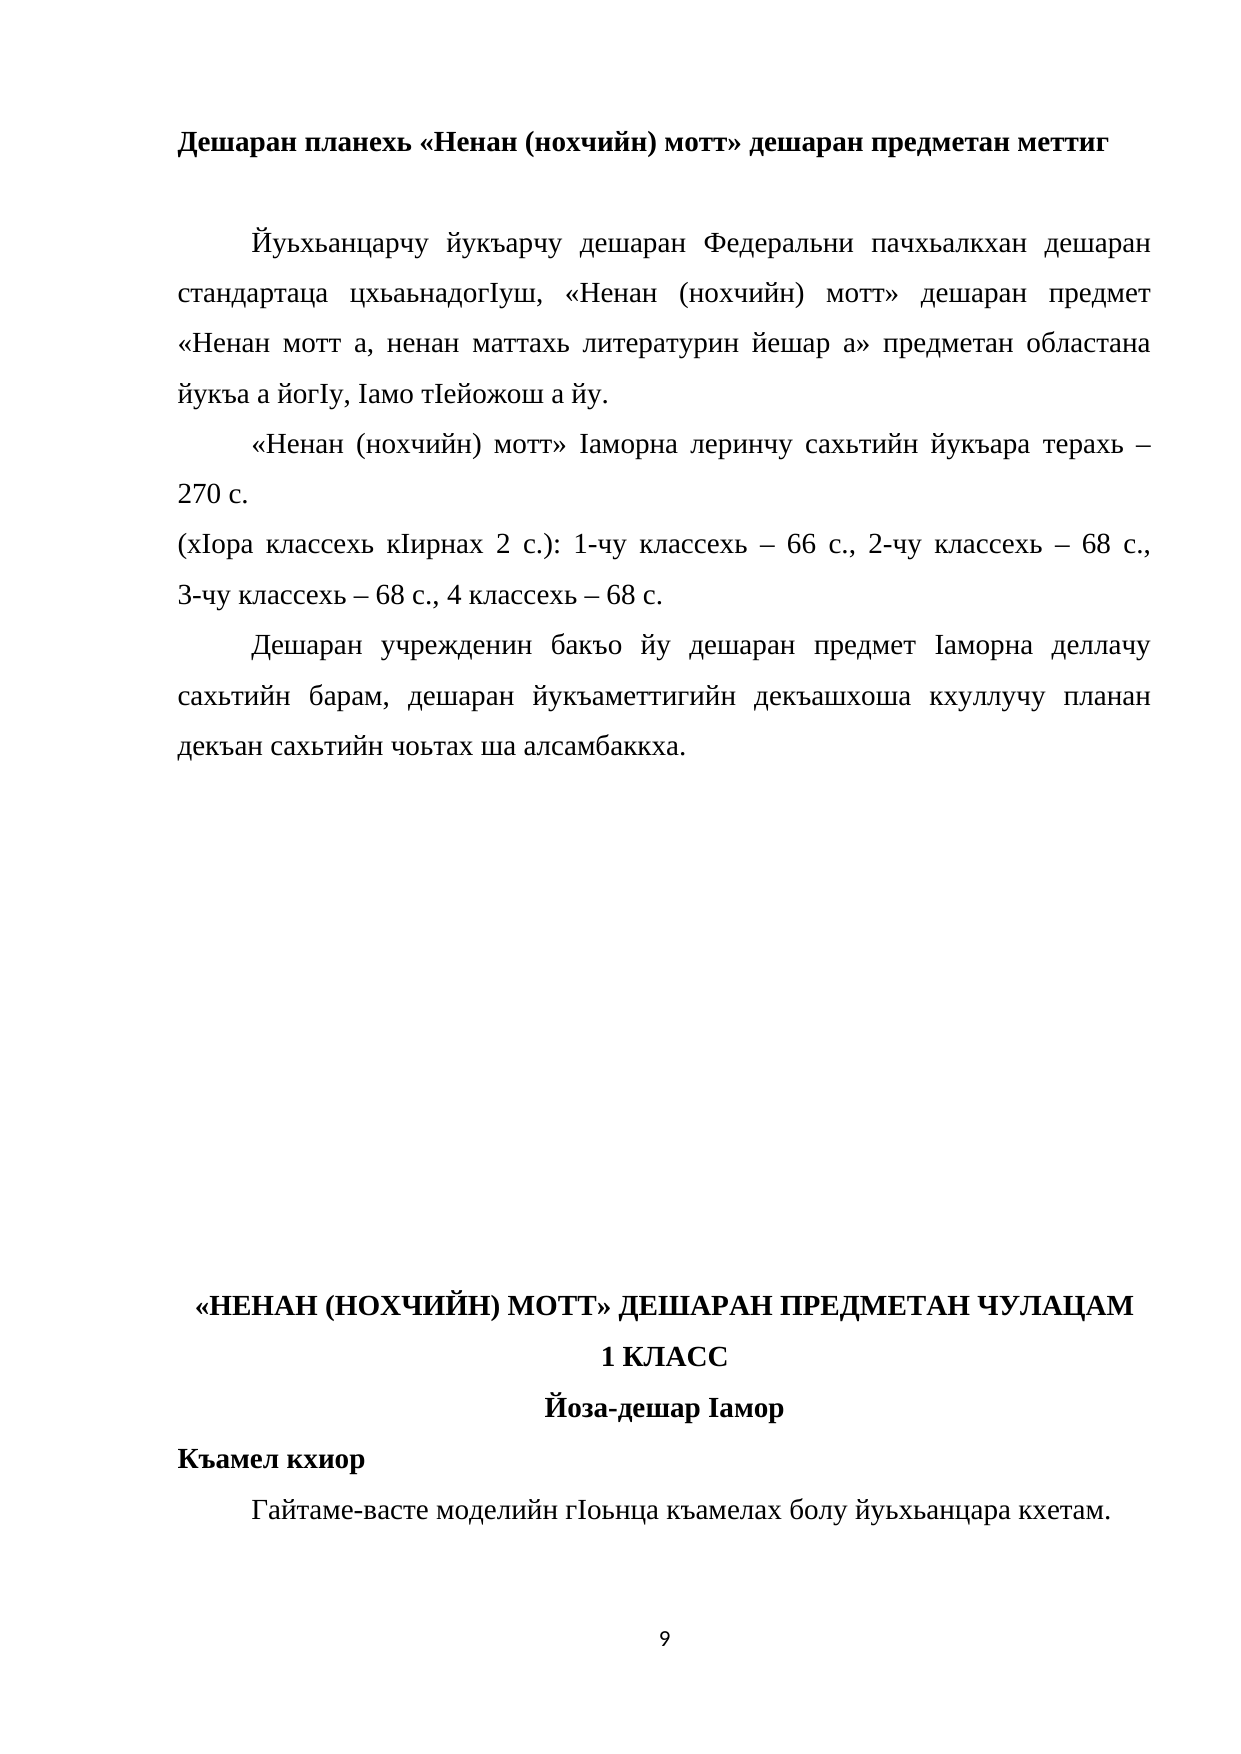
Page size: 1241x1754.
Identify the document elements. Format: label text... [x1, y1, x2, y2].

text Дешаран учрежденин бакъо йу дешаран предмет Ӏаморна деллачу сахьтийн барам, дешаран йукъаметтигийн декъашхоша кхуллучу планан декъан сахьтийн чоьтах ша алсамбаккха. [177, 627, 1152, 761]
text 1 КЛАСС [177, 1339, 1152, 1372]
text Йоза-дешар Ӏамор [177, 1390, 1152, 1423]
text Йуьхьанцарчу йукъарчу дешаран Федеральни пачхьалкхан дешаран стандартаца цхьаьнадогӀуш, «Ненан (нохчийн) мотт» дешаран предмет «Ненан мотт а, ненан маттахь литературин йешар а» предметан областана йукъа а йогӀу, Ӏамо тӀейожош а йу. [177, 225, 1152, 409]
text (хӀора классехь кӀирнах 2 с.): 1-чу классехь – 66 с., 2-чу классехь – 68 с., 3-чу классехь – 68 с., 4 классехь – 68 с. [177, 527, 1152, 611]
text «НЕНАН (НОХЧИЙН) МОТТ» ДЕШАРАН ПРЕДМЕТАН ЧУЛАЦАМ [177, 1288, 1152, 1321]
text Дешаран планехь «Ненан (нохчийн) мотт» дешаран предметан меттиг [177, 124, 1152, 158]
text Гайтаме-васте моделийн гӀоьнца къамелах болу йуьхьанцара кхетам. [177, 1492, 1152, 1526]
text Къамел кхиор [177, 1441, 1152, 1474]
text «Ненан (нохчийн) мотт» Ӏаморна леринчу сахьтийн йукъара терахь – 270 с. [177, 426, 1152, 510]
